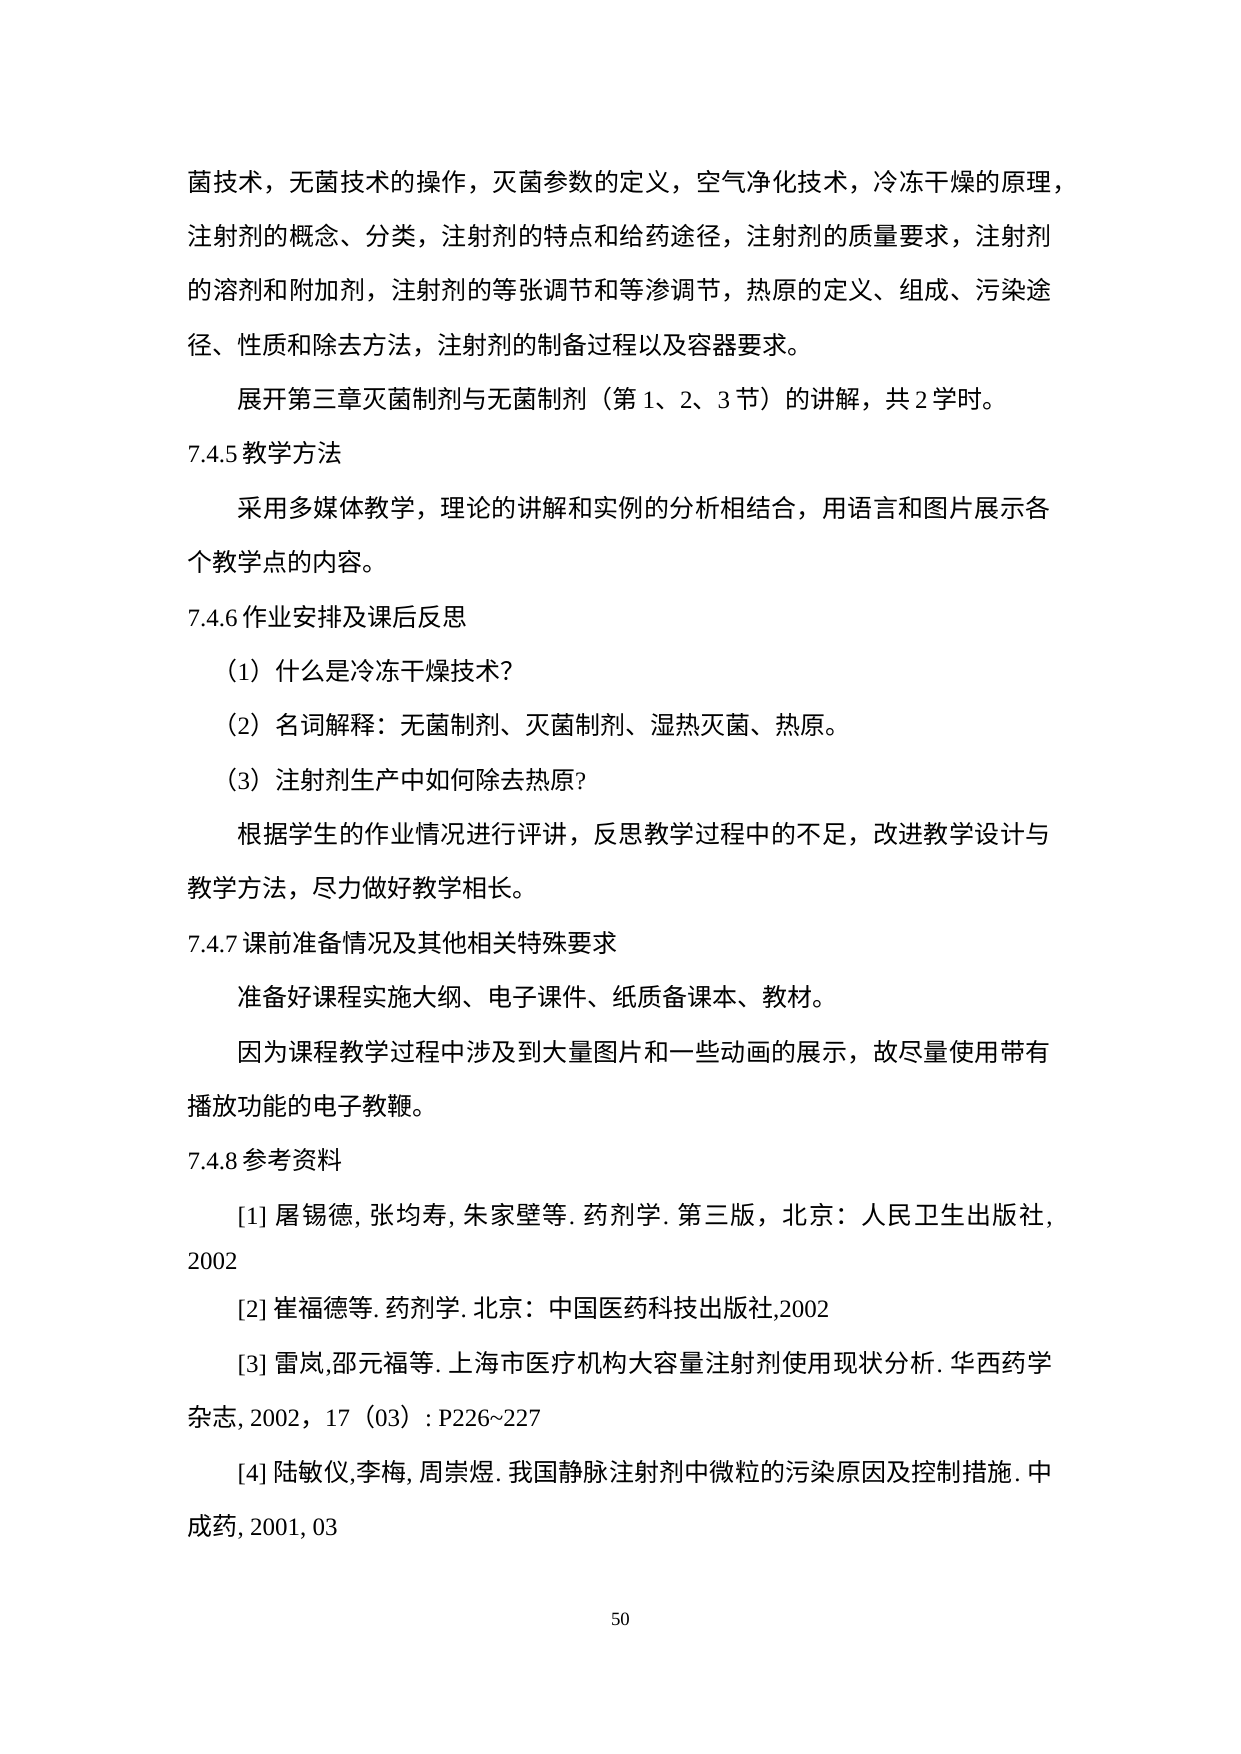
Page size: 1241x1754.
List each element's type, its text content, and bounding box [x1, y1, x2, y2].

text [2] 崔福德等. 药剂学. 北京：中国医药科技出版社,2002 [187, 1289, 1053, 1325]
text [1] 屠锡德, 张均寿, 朱家壁等. 药剂学. 第三版，北京：人民卫生出版社, 2002 [187, 1195, 1053, 1274]
text 7.4.6作业安排及课后反思 [187, 597, 1053, 633]
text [187, 162, 1053, 361]
text （3）注射剂生产中如何除去热原? [187, 760, 1053, 796]
text （1）什么是冷冻干燥技术？ [187, 651, 1053, 688]
text （2）名词解释：无菌制剂、灭菌制剂、湿热灭菌、热原。 [187, 706, 1053, 742]
text 7.4.7课前准备情况及其他相关特殊要求 [187, 923, 1053, 959]
text 7.4.8参考资料 [187, 1141, 1053, 1177]
text 7.4.5教学方法 [187, 434, 1053, 470]
text 因为课程教学过程中涉及到大量图片和一些动画的展示，故尽量使用带有播放功能的电子教鞭。 [187, 1032, 1053, 1123]
text 准备好课程实施大纲、电子课件、纸质备课本、教材。 [187, 978, 1053, 1014]
text 根据学生的作业情况进行评讲，反思教学过程中的不足，改进教学设计与教学方法，尽力做好教学相长。 [187, 814, 1053, 905]
text [3] 雷岚,邵元福等. 上海市医疗机构大容量注射剂使用现状分析. 华西药学杂志, 2002，17（03）: P226~227 [187, 1343, 1053, 1434]
text [4] 陆敏仪,李梅, 周崇煜. 我国静脉注射剂中微粒的污染原因及控制措施. 中成药, 2001, 03 [187, 1452, 1053, 1543]
text 采用多媒体教学，理论的讲解和实例的分析相结合，用语言和图片展示各个教学点的内容。 [187, 488, 1053, 579]
text 展开第三章灭菌制剂与无菌制剂（第1、2、3节）的讲解，共2学时。 [187, 379, 1053, 416]
